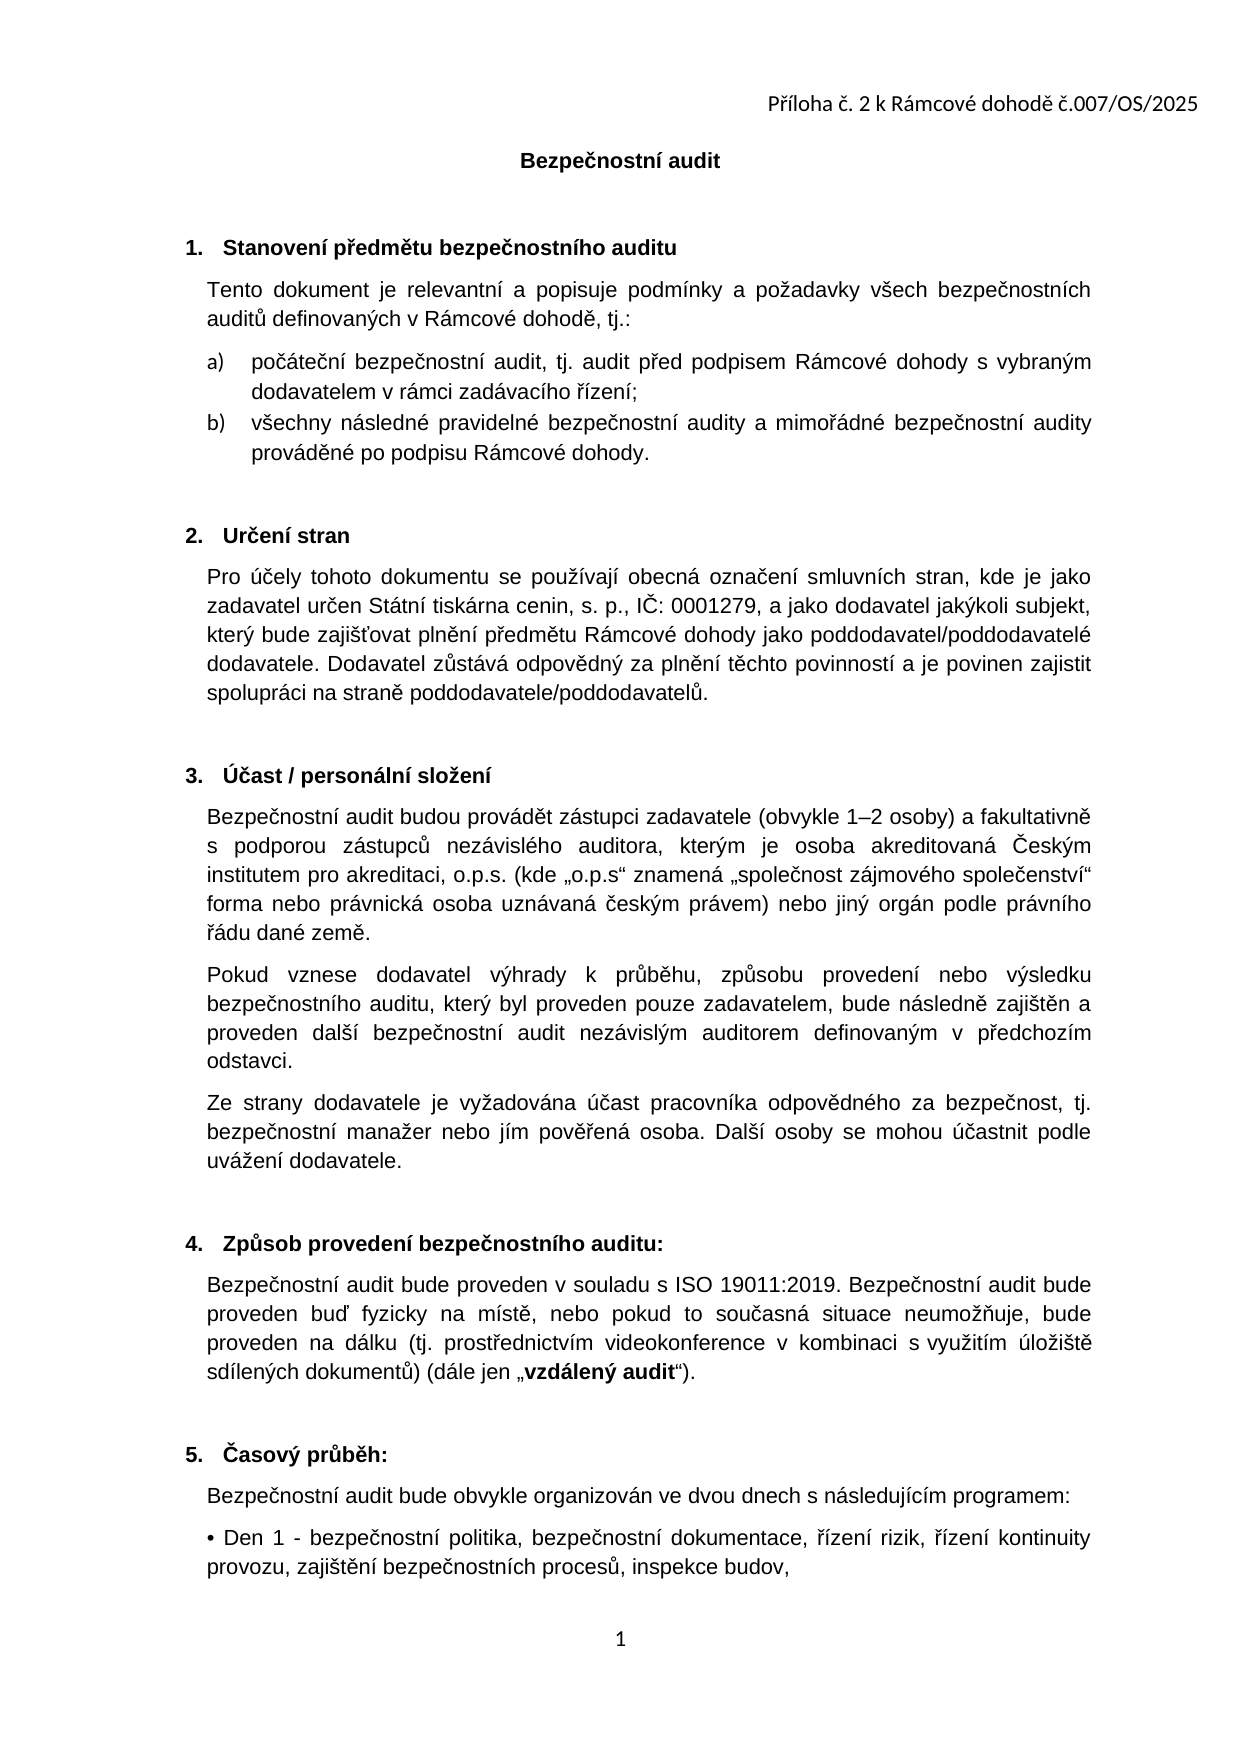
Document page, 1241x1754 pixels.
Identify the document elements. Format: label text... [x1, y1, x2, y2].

text Pro účely tohoto dokumentu se používají obecná označení smluvních stran, kde je jako zadavatel určen Státní tiskárna cenin, s. p., IČ: 0001279, a jako dodavatel jakýkoli subjekt, který bude zajišťovat plnění předmětu Rámcové dohody jako poddodavatel/poddodavatelé dodavatele. Dodavatel zůstává odpovědný za plnění těchto povinností a je povinen zajistit spolupráci na straně poddodavatele/poddodavatelů. [207, 564, 1093, 705]
text Bezpečnostní audit [148, 148, 1093, 173]
list počáteční bezpečnostní audit, tj. audit před podpisem Rámcové dohody s vybraným dodavatelem v rámci zadávacího řízení; [207, 347, 1093, 404]
list Určení stran [185, 523, 1093, 548]
list Způsob provedení bezpečnostního auditu: [185, 1231, 1093, 1256]
text Bezpečnostní audit bude obvykle organizován ve dvou dnech s následujícím programem: [207, 1483, 1093, 1509]
list Účast / personální složení [185, 763, 1093, 788]
text • Den 1 - bezpečnostní politika, bezpečnostní dokumentace, řízení rizik, řízení kontinuity provozu, zajištění bezpečnostních procesů, inspekce budov, [207, 1525, 1093, 1579]
text Bezpečnostní audit bude proveden v souladu s ISO 19011:2019. Bezpečnostní audit bude proveden buď fyzicky na místě, nebo pokud to současná situace neumožňuje, bude proveden na dálku (tj. prostřednictvím videokonference v kombinaci s využitím úložiště sdílených dokumentů) (dále jen „vzdálený audit“). [207, 1272, 1093, 1384]
text Pokud vznese dodavatel výhrady k průběhu, způsobu provedení nebo výsledku bezpečnostního auditu, který byl proveden pouze zadavatelem, bude následně zajištěn a proveden další bezpečnostní audit nezávislým auditorem definovaným v předchozím odstavci. [207, 962, 1093, 1074]
list Časový průběh: [185, 1442, 1093, 1467]
text Ze strany dodavatele je vyžadována účast pracovníka odpovědného za bezpečnost, tj. bezpečnostní manažer nebo jím pověřená osoba. Další osoby se mohou účastnit podle uvážení dodavatele. [207, 1090, 1093, 1173]
text Tento dokument je relevantní a popisuje podmínky a požadavky všech bezpečnostních auditů definovaných v Rámcové dohodě, tj.: [207, 277, 1093, 331]
list všechny následné pravidelné bezpečnostní audity a mimořádné bezpečnostní audity prováděné po podpisu Rámcové dohody. [207, 408, 1093, 465]
list Stanovení předmětu bezpečnostního auditu [185, 235, 1093, 261]
text Bezpečnostní audit budou provádět zástupci zadavatele (obvykle 1–2 osoby) a fakultativně s podporou zástupců nezávislého auditora, kterým je osoba akreditovaná Českým institutem pro akreditaci, o.p.s. (kde „o.p.s“ znamená „společnost zájmového společenství“ forma nebo právnická osoba uznávaná českým právem) nebo jiný orgán podle právního řádu dané země. [207, 804, 1093, 945]
